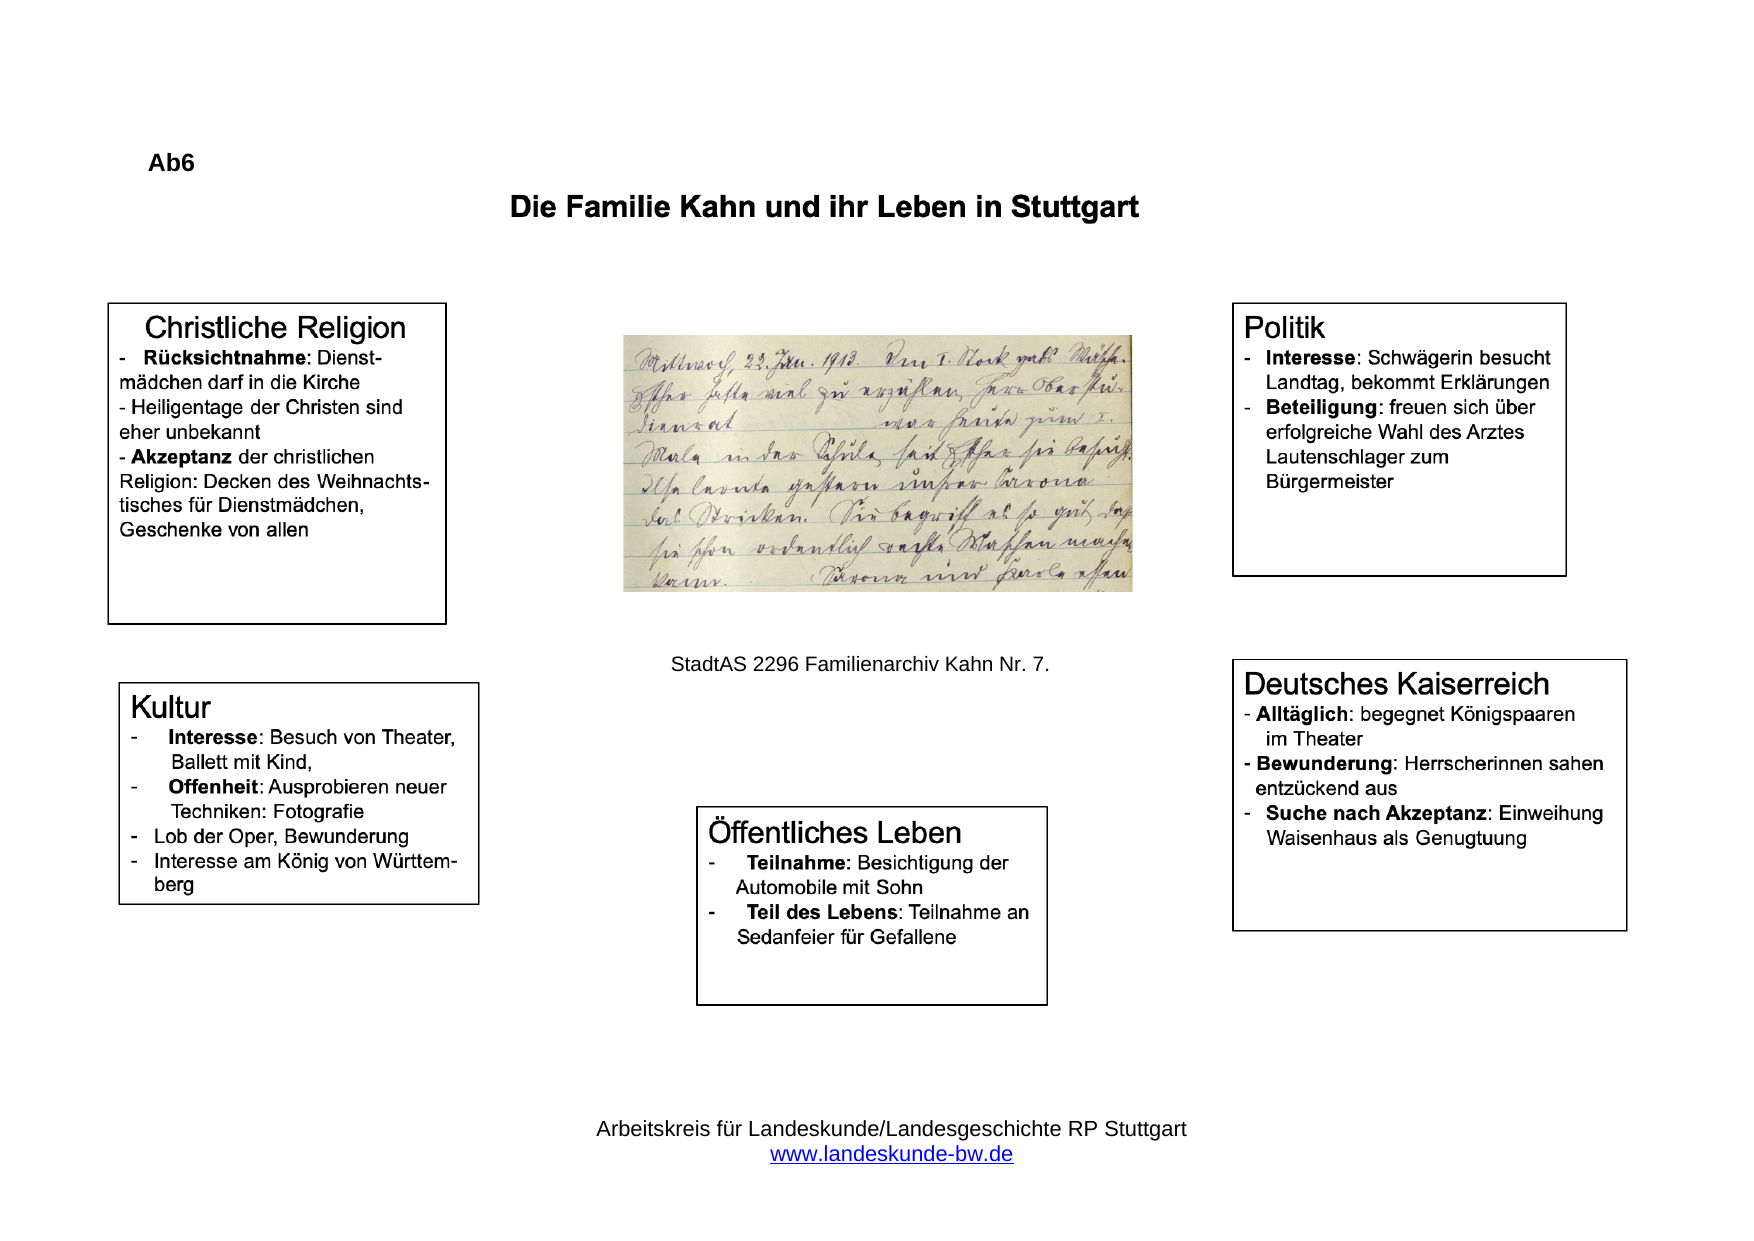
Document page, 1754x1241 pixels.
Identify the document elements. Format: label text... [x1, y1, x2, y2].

text Ab6 [148, 148, 1636, 176]
picture [70, 158, 1689, 1038]
